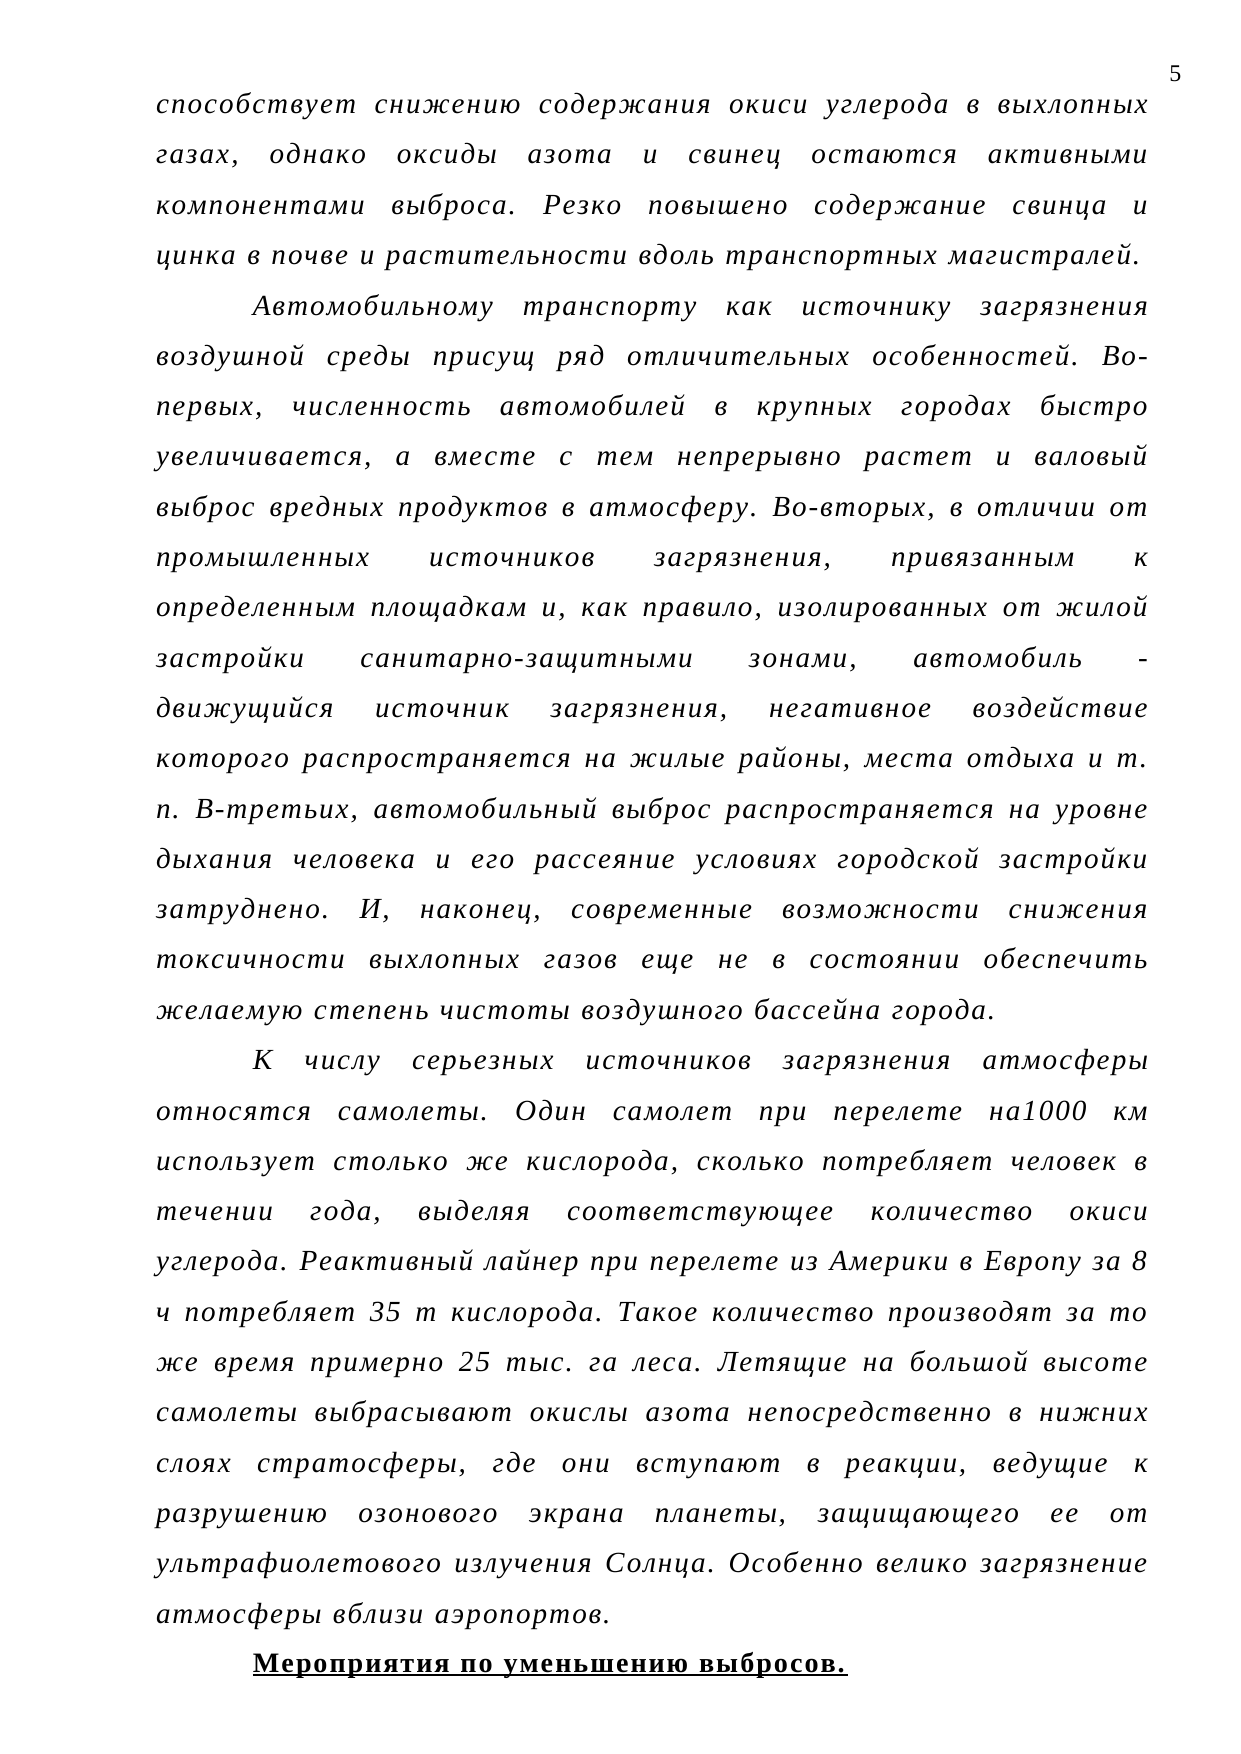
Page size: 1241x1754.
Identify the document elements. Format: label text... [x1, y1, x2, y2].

text Мероприятия по уменьшению выбросов. [156, 1646, 1149, 1678]
text К числу серьезных источников загрязнения атмосферы относятся самолеты. Один самолет при перелете на1000 км использует столько же кислорода, сколько потребляет человек в течении года, выделяя соответствующее количество окиси углерода. Реактивный лайнер при перелете из Америки в Европу за 8 ч потребляет 35 т кислорода. Такое количество производят за то же время примерно 25 тыс. га леса. Летящие на большой высоте самолеты выбрасывают окислы азота непосредственно в нижних слоях стратосферы, где они вступают в реакции, ведущие к разрушению озонового экрана планеты, защищающего ее от ультрафиолетового излучения Солнца. Особенно велико загрязнение атмосферы вблизи аэропортов. [156, 1042, 1149, 1629]
text Автомобильному транспорту как источнику загрязнения воздушной среды присущ ряд отличительных особенностей. Во-первых, численность автомобилей в крупных городах быстро увеличивается, а вместе с тем непрерывно растет и валовый выброс вредных продуктов в атмосферу. Во-вторых, в отличии от промышленных источников загрязнения, привязанным к определенным площадкам и, как правило, изолированных от жилой застройки санитарно-защитными зонами, автомобиль - движущийся источник загрязнения, негативное воздействие которого распространяется на жилые районы, места отдыха и т. п. В-третьих, автомобильный выброс распространяется на уровне дыхания человека и его рассеяние условиях городской застройки затруднено. И, наконец, современные возможности снижения токсичности выхлопных газов еще не в состоянии обеспечить желаемую степень чистоты воздушного бассейна города. [156, 288, 1149, 1026]
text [156, 87, 1149, 271]
